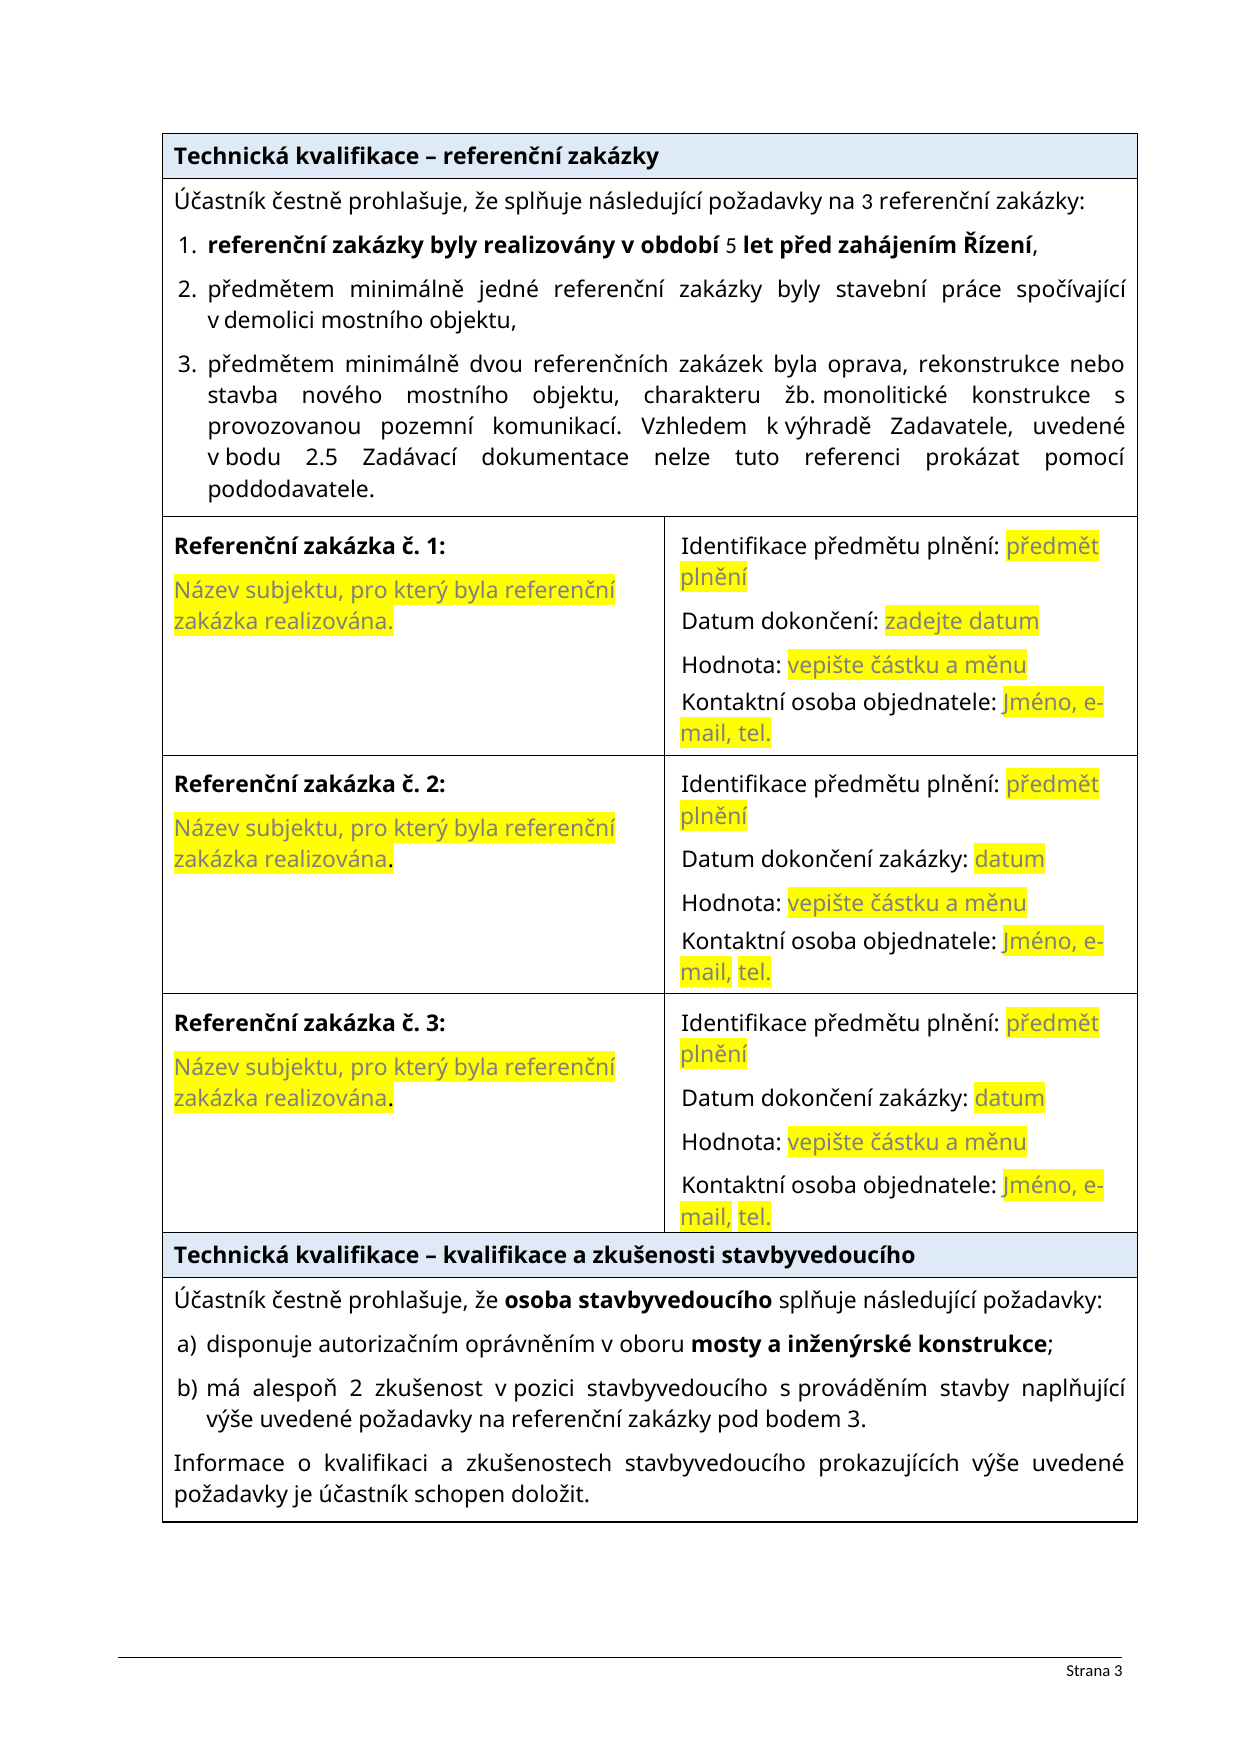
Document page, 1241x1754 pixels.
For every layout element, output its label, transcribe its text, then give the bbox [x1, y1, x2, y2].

table_cell Účastník čestně prohlašuje, že splňuje následující požadavky na referenční zakázky: referenční zakázky byly realizovány v období let před zahájením Řízení, předmětem minimálně jedné referenční zakázky byly ​stavební práce​ spočívající v demolici mostního objektu, předmětem minimálně dvou referenčních zakázek byla oprava, rekonstrukce nebo stavba nového mostního objektu, charakteru žb. monolitické konstrukce s provozovanou pozemní komunikací. Vzhledem k výhradě Zadavatele, uvedené v bodu 2.5 Zadávací dokumentace nelze tuto referenci prokázat pomocí poddodavatele. [163, 179, 1137, 516]
table_cell Identifikace předmětu plnění: Datum dokončení zakázky: Hodnota: Kontaktní osoba objednatele: [665, 994, 1137, 1232]
table_cell Účastník čestně prohlašuje, že osoba stavbyvedoucího splňuje následující požadavky: disponuje autorizačním oprávněním v oboru mosty a inženýrské konstrukce; má alespoň 2 zkušenost v pozici stavbyvedoucího s prováděním stavby naplňující výše uvedené požadavky na referenční zakázky pod bodem 3. Informace o kvalifikaci a zkušenostech stavbyvedoucího prokazujících výše uvedené požadavky je účastník schopen doložit. [163, 1278, 1137, 1521]
table_cell Technická kvalifikace – kvalifikace a zkušenosti stavbyvedoucího [163, 1233, 1137, 1277]
table_cell Referenční zakázka č. 2: [163, 756, 664, 993]
table_cell Referenční zakázka č. 3: [163, 994, 664, 1232]
table_cell Referenční zakázka č. 1: [163, 517, 664, 755]
table_cell Technická kvalifikace – referenční zakázky [163, 134, 1137, 178]
table_cell Identifikace předmětu plnění: Datum dokončení: Hodnota: Kontaktní osoba objednatele: [665, 517, 1137, 755]
table_cell Identifikace předmětu plnění: Datum dokončení zakázky: Hodnota: Kontaktní osoba objednatele: [665, 756, 1137, 993]
